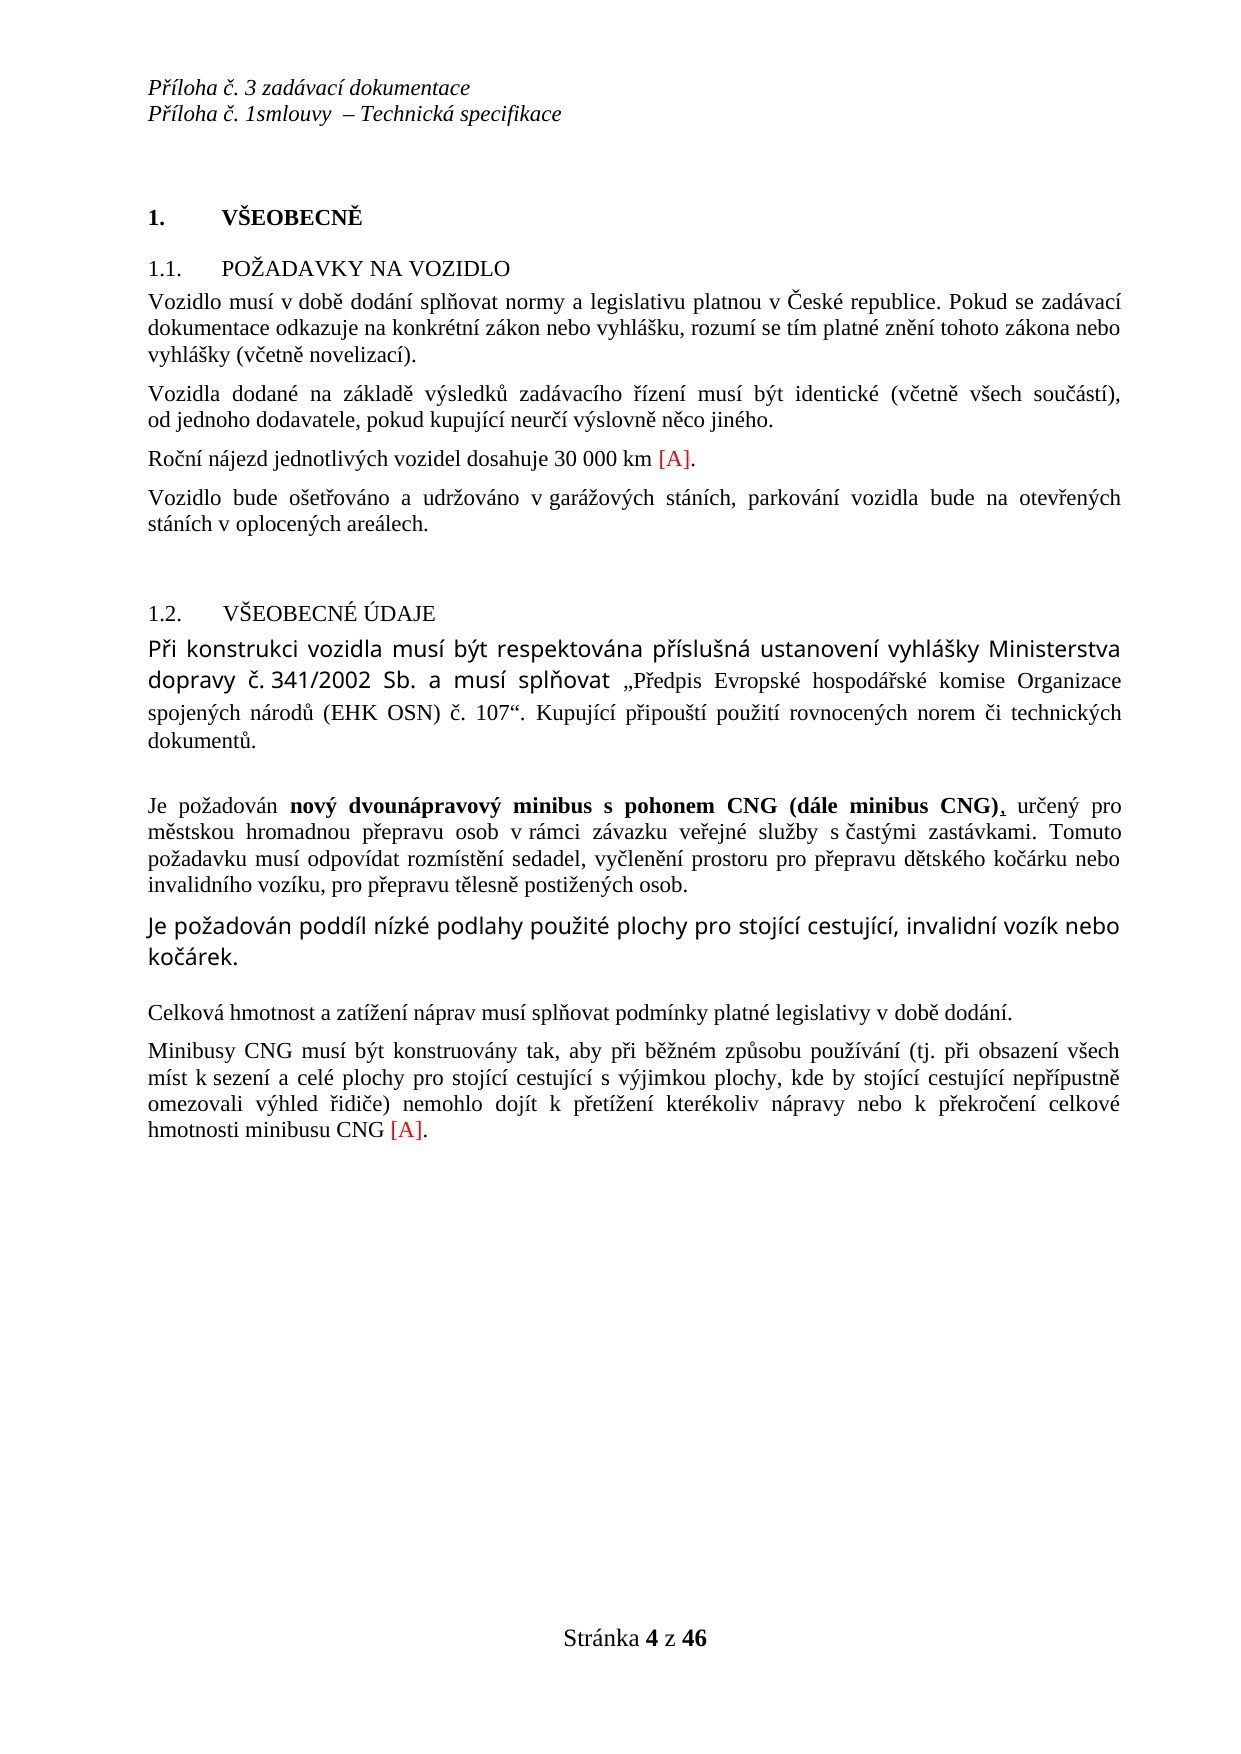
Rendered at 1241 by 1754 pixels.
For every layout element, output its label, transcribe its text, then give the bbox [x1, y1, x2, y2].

text Celková hmotnost a zatížení náprav musí splňovat podmínky platné legislativy v době dodání. [148, 999, 1122, 1025]
text Vozidlo musí v době dodání splňovat normy a legislativu platnou v České republice. Pokud se zadávací dokumentace odkazuje na konkrétní zákon nebo vyhlášku, rozumí se tím platné znění tohoto zákona nebo vyhlášky (včetně novelizací). [148, 288, 1122, 367]
text Vozidla dodané na základě výsledků zadávacího řízení musí být identické (včetně všech součástí), od jednoho dodavatele, pokud kupující neurčí výslovně něco jiného. [148, 380, 1122, 432]
subtitle POŽADAVKY NA VOZIDLO [148, 256, 1122, 282]
text Je požadován nový dvounápravový minibus s pohonem CNG (dále minibus CNG), určený pro městskou hromadnou přepravu osob v rámci závazku veřejné služby s častými zastávkami. Tomuto požadavku musí odpovídat rozmístění sedadel, vyčlenění prostoru pro přepravu dětského kočárku nebo invalidního vozíku, pro přepravu tělesně postižených osob. [148, 792, 1122, 897]
text Minibusy CNG musí být konstruovány tak, aby při běžném způsobu používání (tj. při obsazení všech míst k sezení a celé plochy pro stojící cestující s výjimkou plochy, kde by stojící cestující nepřípustně omezovali výhled řidiče) nemohlo dojít k přetížení kterékoliv nápravy nebo k překročení celkové hmotnosti minibusu CNG [A]. [148, 1037, 1122, 1143]
text Je požadován poddíl nízké podlahy použité plochy pro stojící cestující, invalidní vozík nebo kočárek. [148, 910, 1122, 972]
text Při konstrukci vozidla musí být respektována příslušná ustanovení vyhlášky Ministerstva dopravy č. 341/2002 Sb. a musí splňovat „Předpis Evropské hospodářské komise Organizace spojených národů (EHK OSN) č. 107“. Kupující připouští použití rovnocených norem či technických dokumentů. [148, 633, 1122, 753]
text Vozidlo bude ošetřováno a udržováno v garážových stáních, parkování vozidla bude na otevřených stáních v oplocených areálech. [148, 484, 1122, 536]
subtitle Všeobecně [148, 204, 1122, 231]
subtitle Všeobecné údaje [148, 600, 1122, 627]
text Roční nájezd jednotlivých vozidel dosahuje 30 000 km [A]. [148, 445, 1122, 471]
